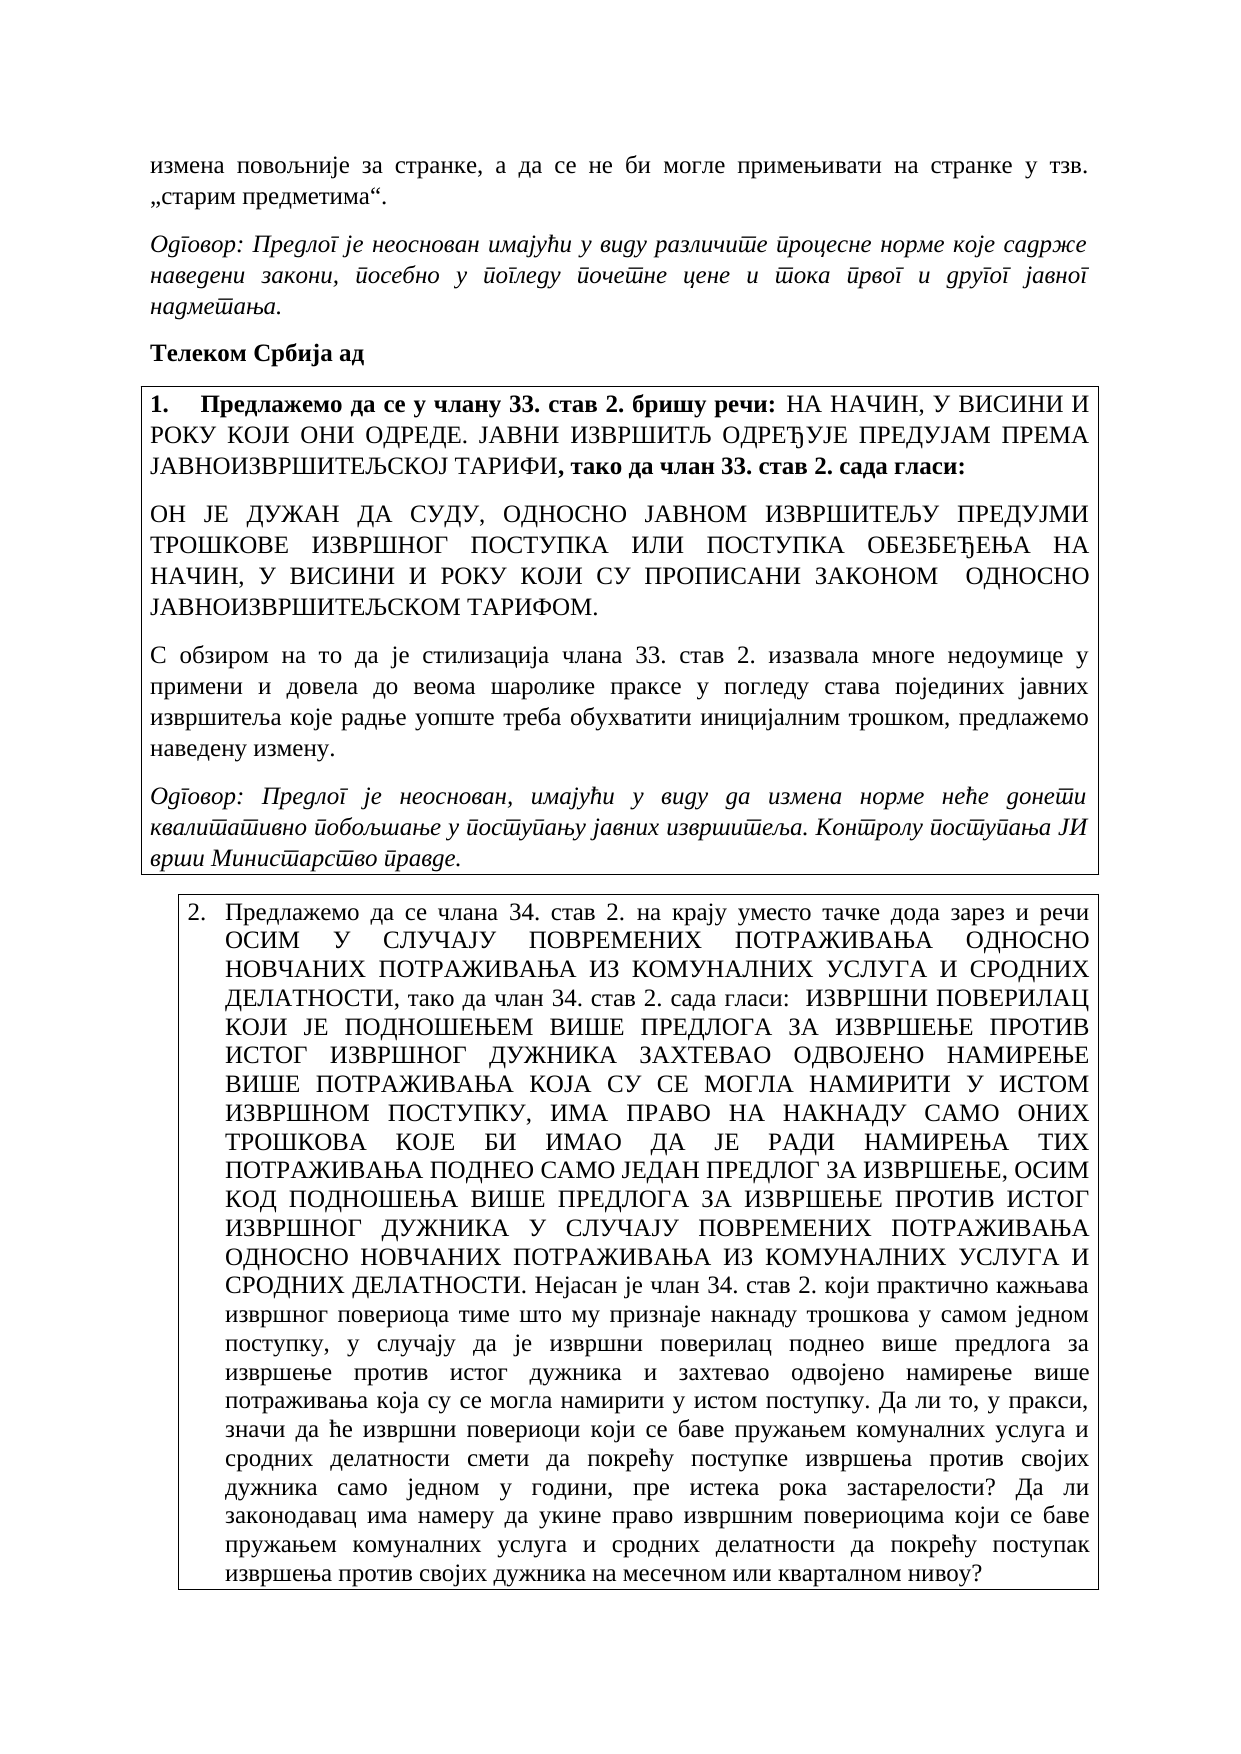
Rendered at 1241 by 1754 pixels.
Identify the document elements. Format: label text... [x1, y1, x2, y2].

text Одговор: Предлог је неоснован, имајући у виду да измена норме неће донети квалитативно побољшање у поступању јавних извршитеља. Контролу поступања ЈИ врши Министарство правде. [142, 778, 1098, 874]
text 1. Предлажемо да се у члану 33. став 2. бришу речи: НА НАЧИН, У ВИСИНИ И РОКУ КОЈИ ОНИ ОДРЕДЕ. ЈАВНИ ИЗВРШИТЉ ОДРЕЂУЈЕ ПРЕДУЈАМ ПРЕМА ЈАВНОИЗВРШИТЕЉСКОЈ ТАРИФИ, тако да члан 33. став 2. сада гласи: [142, 387, 1098, 480]
text С обзиром на то да је стилизација члана 33. став 2. изазвала многе недоумице у примени и довела до веома шаролике праксе у погледу става појединих јавних извршитеља које радње уопште треба обухватити иницијалним трошком, предлажемо наведену измену. [142, 637, 1098, 762]
text ОН ЈЕ ДУЖАН ДА СУДУ, ОДНОСНО ЈАВНОМ ИЗВРШИТЕЉУ ПРЕДУЈМИ ТРОШКОВЕ ИЗВРШНОГ ПОСТУПКА ИЛИ ПОСТУПКА ОБЕЗБЕЂЕЊА НА НАЧИН, У ВИСИНИ И РОКУ КОЈИ СУ ПРОПИСАНИ ЗАКОНОМ ОДНОСНО ЈАВНОИЗВРШИТЕЉСКОМ ТАРИФОМ. [142, 496, 1098, 621]
text Одговор: Предлог је неоснован имајући у виду различите процесне норме које садрже наведени закони, посебно у погледу почетне цене и тока првог и другог јавног надметања. [150, 229, 1090, 319]
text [150, 150, 1090, 210]
text Телеком Србија ад [150, 338, 1090, 367]
list Предлажемо да се члана 34. став 2. на крају уместо тачке дода зарез и речи ОСИМ У СЛУЧАЈУ ПОВРЕМЕНИХ ПОТРАЖИВАЊА ОДНОСНО НОВЧАНИХ ПОТРАЖИВАЊА ИЗ КОМУНАЛНИХ УСЛУГА И СРОДНИХ ДЕЛАТНОСТИ, тако да члан 34. став 2. сада гласи: ИЗВРШНИ ПОВЕРИЛАЦ КОЈИ ЈЕ ПОДНОШЕЊЕМ ВИШЕ ПРЕДЛОГА ЗА ИЗВРШЕЊЕ ПРОТИВ ИСТОГ ИЗВРШНОГ ДУЖНИКА ЗАХТЕВАО ОДВОЈЕНО НАМИРЕЊЕ ВИШЕ ПОТРАЖИВАЊА КОЈА СУ СЕ МОГЛА НАМИРИТИ У ИСТОМ ИЗВРШНОМ ПОСТУПКУ, ИМА ПРАВО НА НАКНАДУ САМО ОНИХ ТРОШКОВА КОЈЕ БИ ИМАО ДА ЈЕ РАДИ НАМИРЕЊА ТИХ ПОТРАЖИВАЊА ПОДНЕО САМО ЈЕДАН ПРЕДЛОГ ЗА ИЗВРШЕЊЕ, ОСИМ КОД ПОДНОШЕЊА ВИШЕ ПРЕДЛОГА ЗА ИЗВРШЕЊЕ ПРОТИВ ИСТОГ ИЗВРШНОГ ДУЖНИКА У СЛУЧАЈУ ПОВРЕМЕНИХ ПОТРАЖИВАЊА ОДНОСНО НОВЧАНИХ ПОТРАЖИВАЊА ИЗ КОМУНАЛНИХ УСЛУГА И СРОДНИХ ДЕЛАТНОСТИ. Нејасан је члан 34. став 2. који практично кажњава извршног повериоца тиме што му признаје накнаду трошкова у самом једном поступку, у случају да је извршни поверилац поднео више предлога за извршење против истог дужника и захтевао одвојено намирење више потраживања која су се могла намирити у истом поступку. Да ли то, у пракси, значи да ће извршни повериоци који се баве пружањем комуналних услуга и сродних делатности смети да покрећу поступке извршења против својих дужника само једном у години, пре истека рока застарелости? Да ли законодавац има намеру да укине право извршним повериоцима који се баве пружањем комуналних услуга и сродних делатности да покрећу поступак извршења против својих дужника на месечном или кварталном нивоу? [179, 895, 1098, 1589]
